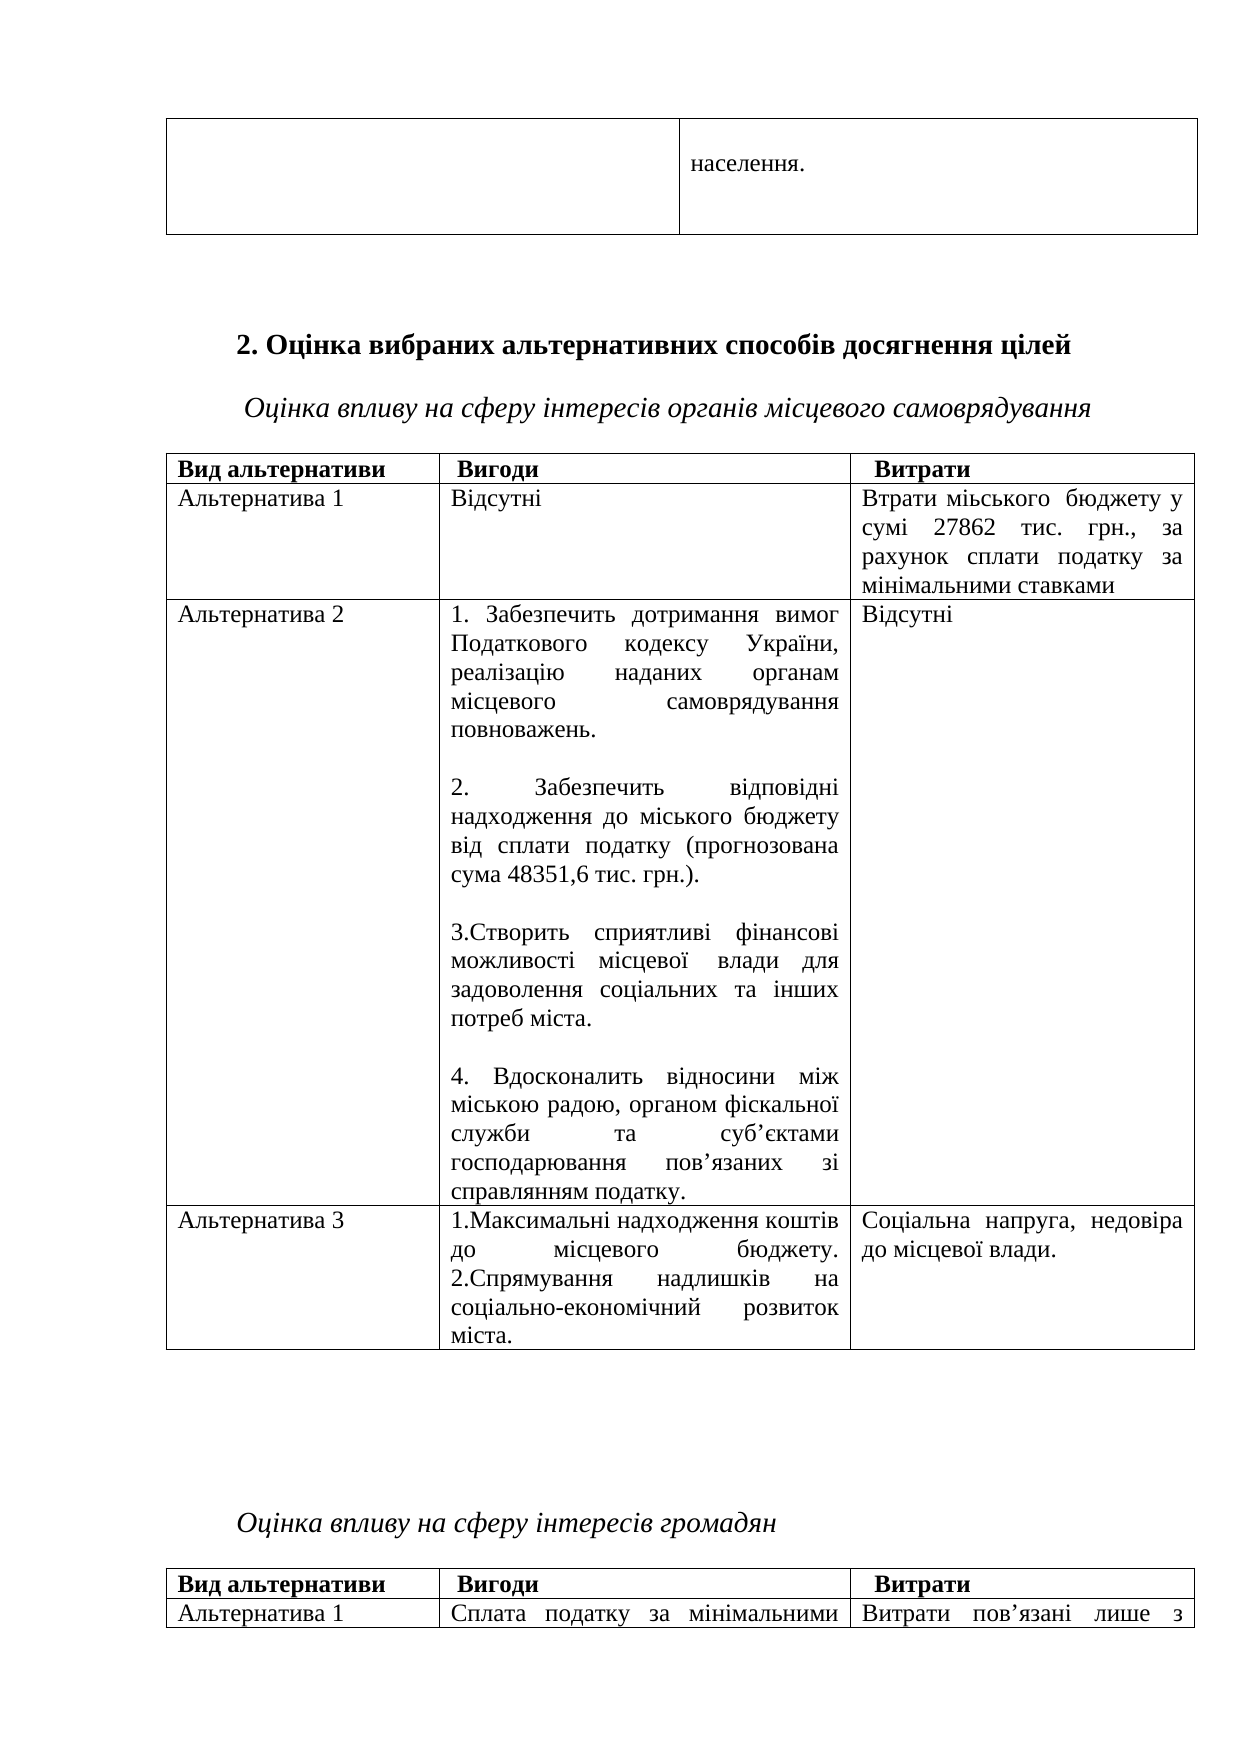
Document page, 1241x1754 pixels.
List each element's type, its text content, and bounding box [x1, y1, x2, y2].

text 2. Оцінка вибраних альтернативних способів досягнення цілей [177, 327, 1152, 361]
table_cell Альтернатива 3 [167, 1206, 439, 1349]
text Оцінка впливу на сферу інтересів громадян [177, 1505, 1152, 1538]
table_cell Альтернатива 2 [167, 600, 439, 1204]
table_header Вид альтернативи [167, 454, 439, 482]
table_header Вигоди [440, 454, 850, 482]
table_header Витрати [851, 1569, 1194, 1597]
table_header Вид альтернативи [167, 1569, 439, 1597]
table_header Витрати [851, 454, 1194, 482]
table_cell Відсутні [851, 600, 1194, 1204]
table_cell 1.Максимальні надходження коштів до місцевого бюджету. 2.Спрямування надлишків на соціально-економічний розвиток міста. [440, 1206, 850, 1349]
table_cell Альтернатива 1 [167, 1599, 439, 1627]
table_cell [851, 1599, 1194, 1627]
table_cell Відсутні [440, 484, 850, 598]
table_cell Соціальна напруга, недовіра до місцевої влади. [851, 1206, 1194, 1349]
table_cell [680, 119, 1197, 234]
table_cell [167, 119, 679, 234]
table_cell Альтернатива 1 [167, 484, 439, 598]
table_cell 1. Забезпечить дотримання вимог Податкового кодексу України, реалізацію наданих органам місцевого самоврядування повноважень. 2. Забезпечить відповідні надходження до міського бюджету від сплати податку (прогнозована сума 48351,6 тис. грн.). 3.Створить сприятливі фінансові можливості місцевої влади для задоволення соціальних та інших потреб міста. 4. Вдосконалить відносини між міською радою, органом фіскальної служби та суб’єктами господарювання пов’язаних зі справлянням податку. [440, 600, 850, 1204]
table_header Вигоди [440, 1569, 850, 1597]
text Оцінка впливу на сферу інтересів органів місцевого самоврядування [177, 390, 1152, 423]
table_cell Втрати міьського бюджету у сумі 27862 тис. грн., за рахунок сплати податку за мінімальними ставками [851, 484, 1194, 598]
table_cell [440, 1599, 850, 1627]
